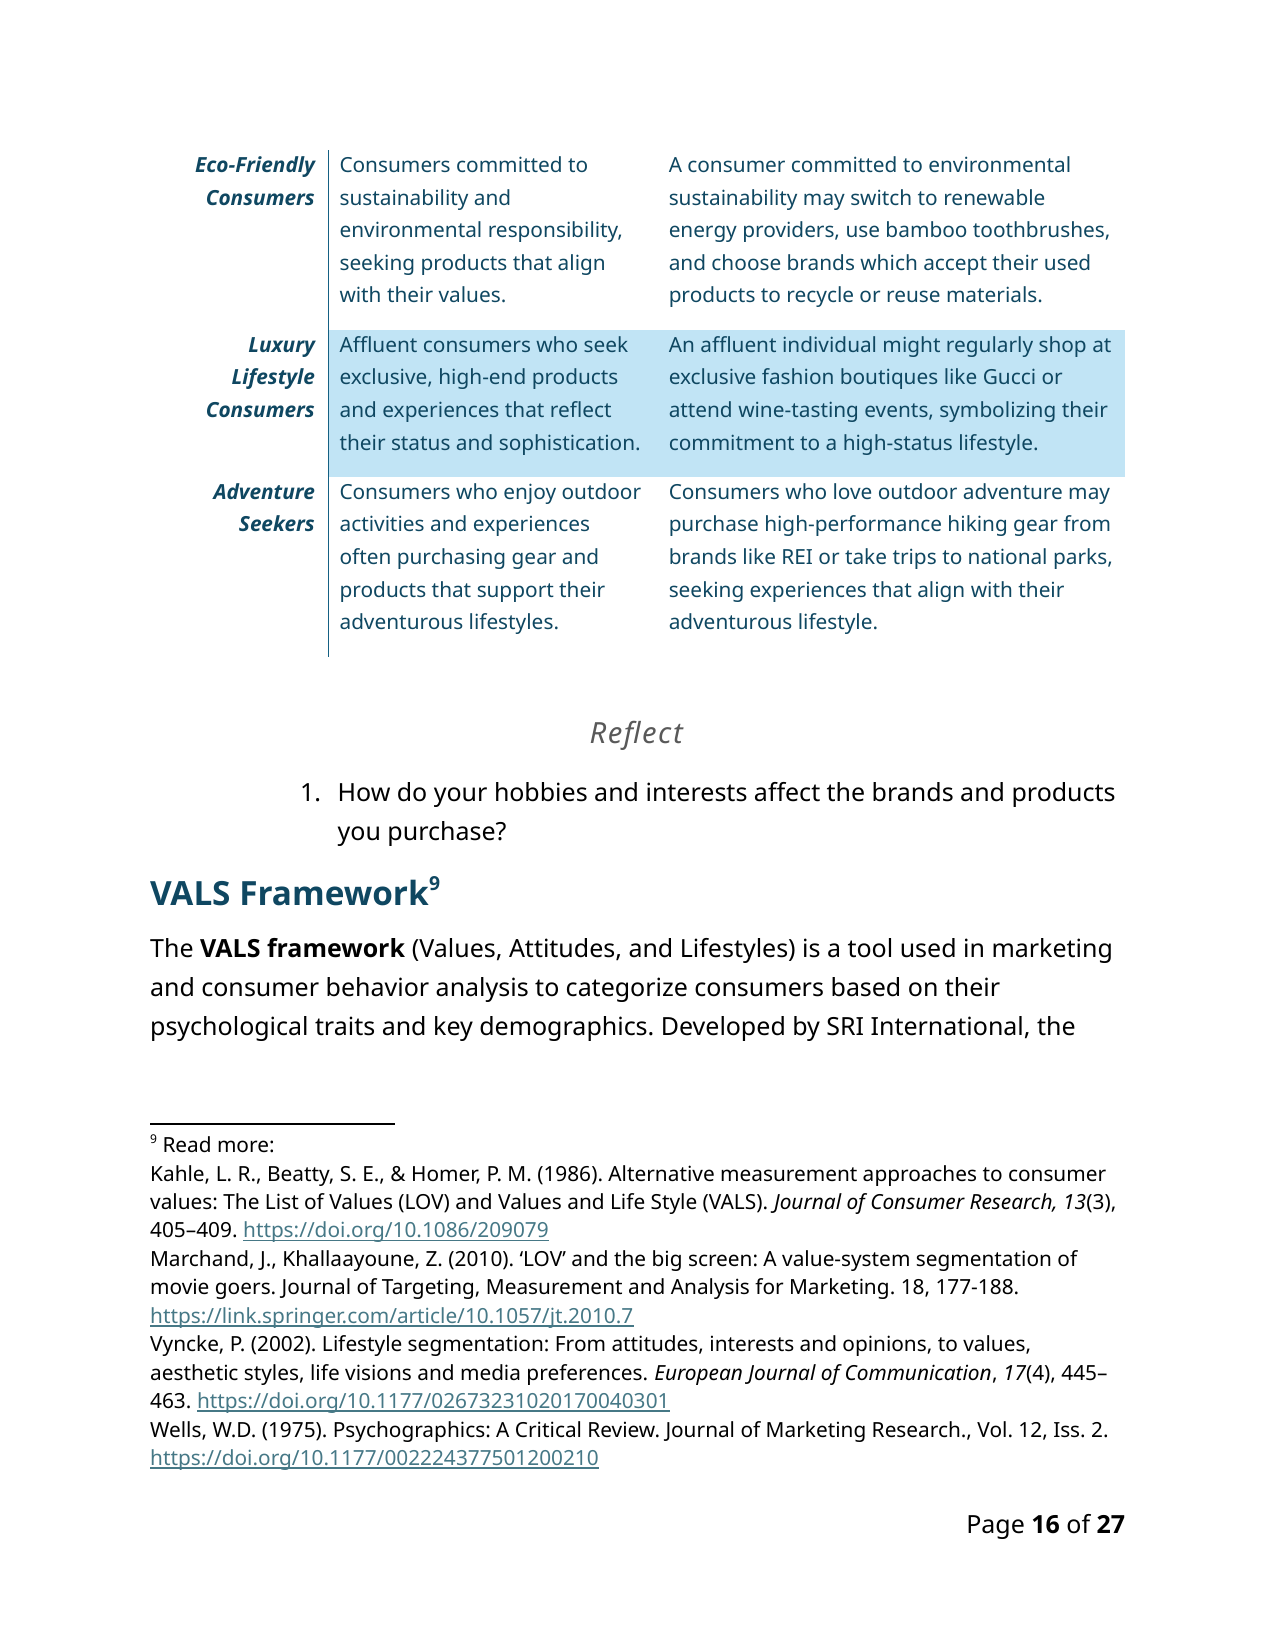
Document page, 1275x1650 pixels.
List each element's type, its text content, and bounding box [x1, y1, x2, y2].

subtitle VALS Framework [150, 870, 1125, 915]
table_cell Luxury Lifestyle Consumers [150, 330, 328, 477]
subtitle Reflect [150, 713, 1125, 752]
table_cell Consumers committed to sustainability and environmental responsibility, seeking products that align with their values. [329, 150, 657, 330]
table_cell Consumers who love outdoor adventure may purchase high-performance hiking gear from brands like REI or take trips to national parks, seeking experiences that align with their adventurous lifestyle. [657, 477, 1125, 657]
text The VALS framework (Values, Attitudes, and Lifestyles) is a tool used in marketing and consumer behavior analysis to categorize consumers based on their psychological traits and key demographics. Developed by SRI International, the VALS framework finds eight distinct consumer segments, each exhibiting unique values, motivations, and behaviors. [150, 930, 1125, 1043]
table_cell An affluent individual might regularly shop at exclusive fashion boutiques like Gucci or attend wine-tasting events, symbolizing their commitment to a high-status lifestyle. [657, 330, 1125, 477]
table_cell Adventure Seekers [150, 477, 328, 657]
list How do your hobbies and interests affect the brands and products you purchase? [300, 775, 1125, 848]
table_cell Consumers who enjoy outdoor activities and experiences often purchasing gear and products that support their adventurous lifestyles. [329, 477, 657, 657]
table_cell Eco-Friendly Consumers [150, 150, 328, 330]
table_cell Affluent consumers who seek exclusive, high-end products and experiences that reflect their status and sophistication. [329, 330, 657, 477]
table_cell A consumer committed to environmental sustainability may switch to renewable energy providers, use bamboo toothbrushes, and choose brands which accept their used products to recycle or reuse materials. [657, 150, 1125, 330]
